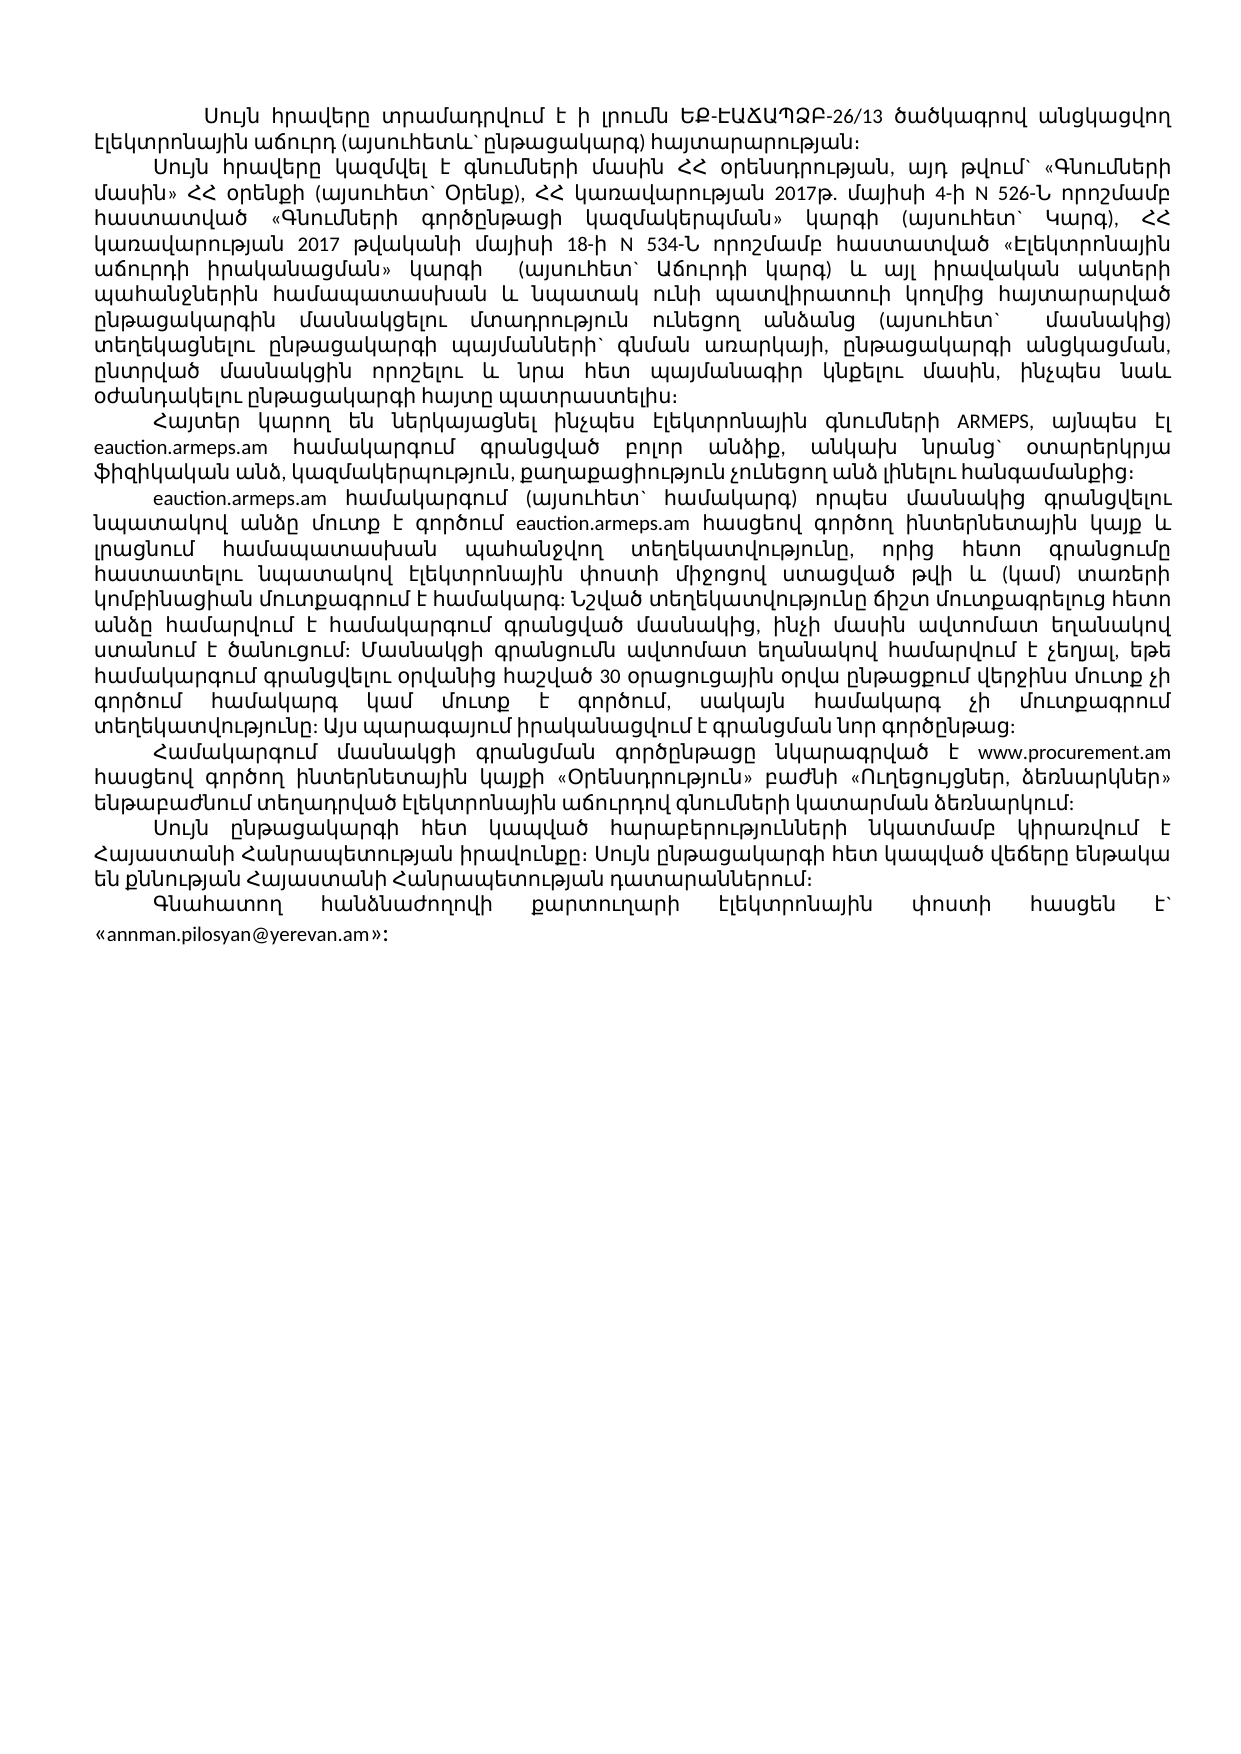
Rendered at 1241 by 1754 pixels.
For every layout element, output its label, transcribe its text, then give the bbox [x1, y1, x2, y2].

text eauction.armeps.am համակարգում (այսուհետ` համակարգ) որպես մասնակից գրանցվելու նպատակով անձը մուտք է գործում eauction.armeps.am հասցեով գործող ինտերնետային կայք և լրացնում համապատասխան պահանջվող տեղեկատվությունը, որից հետո գրանցումը հաստատելու նպատակով էլեկտրոնային փոստի միջոցով ստացված թվի և (կամ) տառերի կոմբինացիան մուտքագրում է համակարգ: Նշված տեղեկատվությունը ճիշտ մուտքագրելուց հետո անձը համարվում է համակարգում գրանցված մասնակից, ինչի մասին ավտոմատ եղանակով ստանում է ծանուցում: Մասնակցի գրանցումն ավտոմատ եղանակով համարվում է չեղյալ, եթե համակարգում գրանցվելու օրվանից հաշված 30 օրացուցային օրվա ընթացքում վերջինս մուտք չի գործում համակարգ կամ մուտք է գործում, սակայն համակարգ չի մուտքագրում տեղեկատվությունը: Այս պարագայում իրականացվում է գրանցման նոր գործընթաց: [94, 485, 1171, 739]
text Սույն ընթացակարգի հետ կապված հարաբերությունների նկատմամբ կիրառվում է Հայաստանի Հանրապետության իրավունքը։ Սույն ընթացակարգի հետ կապված վեճերը ենթակա են քննության Հայաստանի Հանրապետության դատարաններում։ [94, 815, 1171, 892]
text Հայտեր կարող են ներկայացնել ինչպես էլեկտրոնային գնումների ARMEPS, այնպես էլ eauction.armeps.am համակարգում գրանցված բոլոր անձիք, անկախ նրանց` օտարերկրյա ֆիզիկական անձ, կազմակերպություն, քաղաքացիություն չունեցող անձ լինելու հանգամանքից։ [94, 409, 1171, 485]
text Գնահատող հանձնաժողովի քարտուղարի էլեկտրոնային փոստի հասցեն է` «annman.pilosyan@yerevan.am»: [94, 892, 1171, 948]
text Սույն հրավերը տրամադրվում է ի լրումն ԵՔ-ԷԱՃԱՊՁԲ-26/13 ծածկագրով անցկացվող էլեկտրոնային աճուրդ (այսուհետև` ընթացակարգ) հայտարարության։ [94, 104, 1171, 154]
text Համակարգում մասնակցի գրանցման գործընթացը նկարագրված է www.procurement.am հասցեով գործող ինտերնետային կայքի «Օրենսդրություն» բաժնի «Ուղեցույցներ, ձեռնարկներ» ենթաբաժնում տեղադրված էլեկտրոնային աճուրդով գնումների կատարման ձեռնարկում: [94, 739, 1171, 815]
text Սույն հրավերը կազմվել է գնումների մասին ՀՀ օրենսդրության, այդ թվում` «Գնումների մասին» ՀՀ օրենքի (այսուհետ` Օրենք), ՀՀ կառավարության 2017թ. մայիսի 4-ի N 526-Ն որոշմամբ հաստատված «Գնումների գործընթացի կազմակերպման» կարգի (այսուհետ` Կարգ), ՀՀ կառավարության 2017 թվականի մայիսի 18-ի N 534-Ն որոշմամբ հաստատված «Էլեկտրոնային աճուրդի իրականացման» կարգի (այսուհետ` Աճուրդի կարգ) և այլ իրավական ակտերի պահանջներին համապատասխան և նպատակ ունի պատվիրատուի կողմից հայտարարված ընթացակարգին մասնակցելու մտադրություն ունեցող անձանց (այսուհետ` մասնակից) տեղեկացնելու ընթացակարգի պայմանների` գնման առարկայի, ընթացակարգի անցկացման, ընտրված մասնակցին որոշելու և նրա հետ պայմանագիր կնքելու մասին, ինչպես նաև օժանդակելու ընթացակարգի հայտը պատրաստելիս։ [94, 154, 1171, 409]
